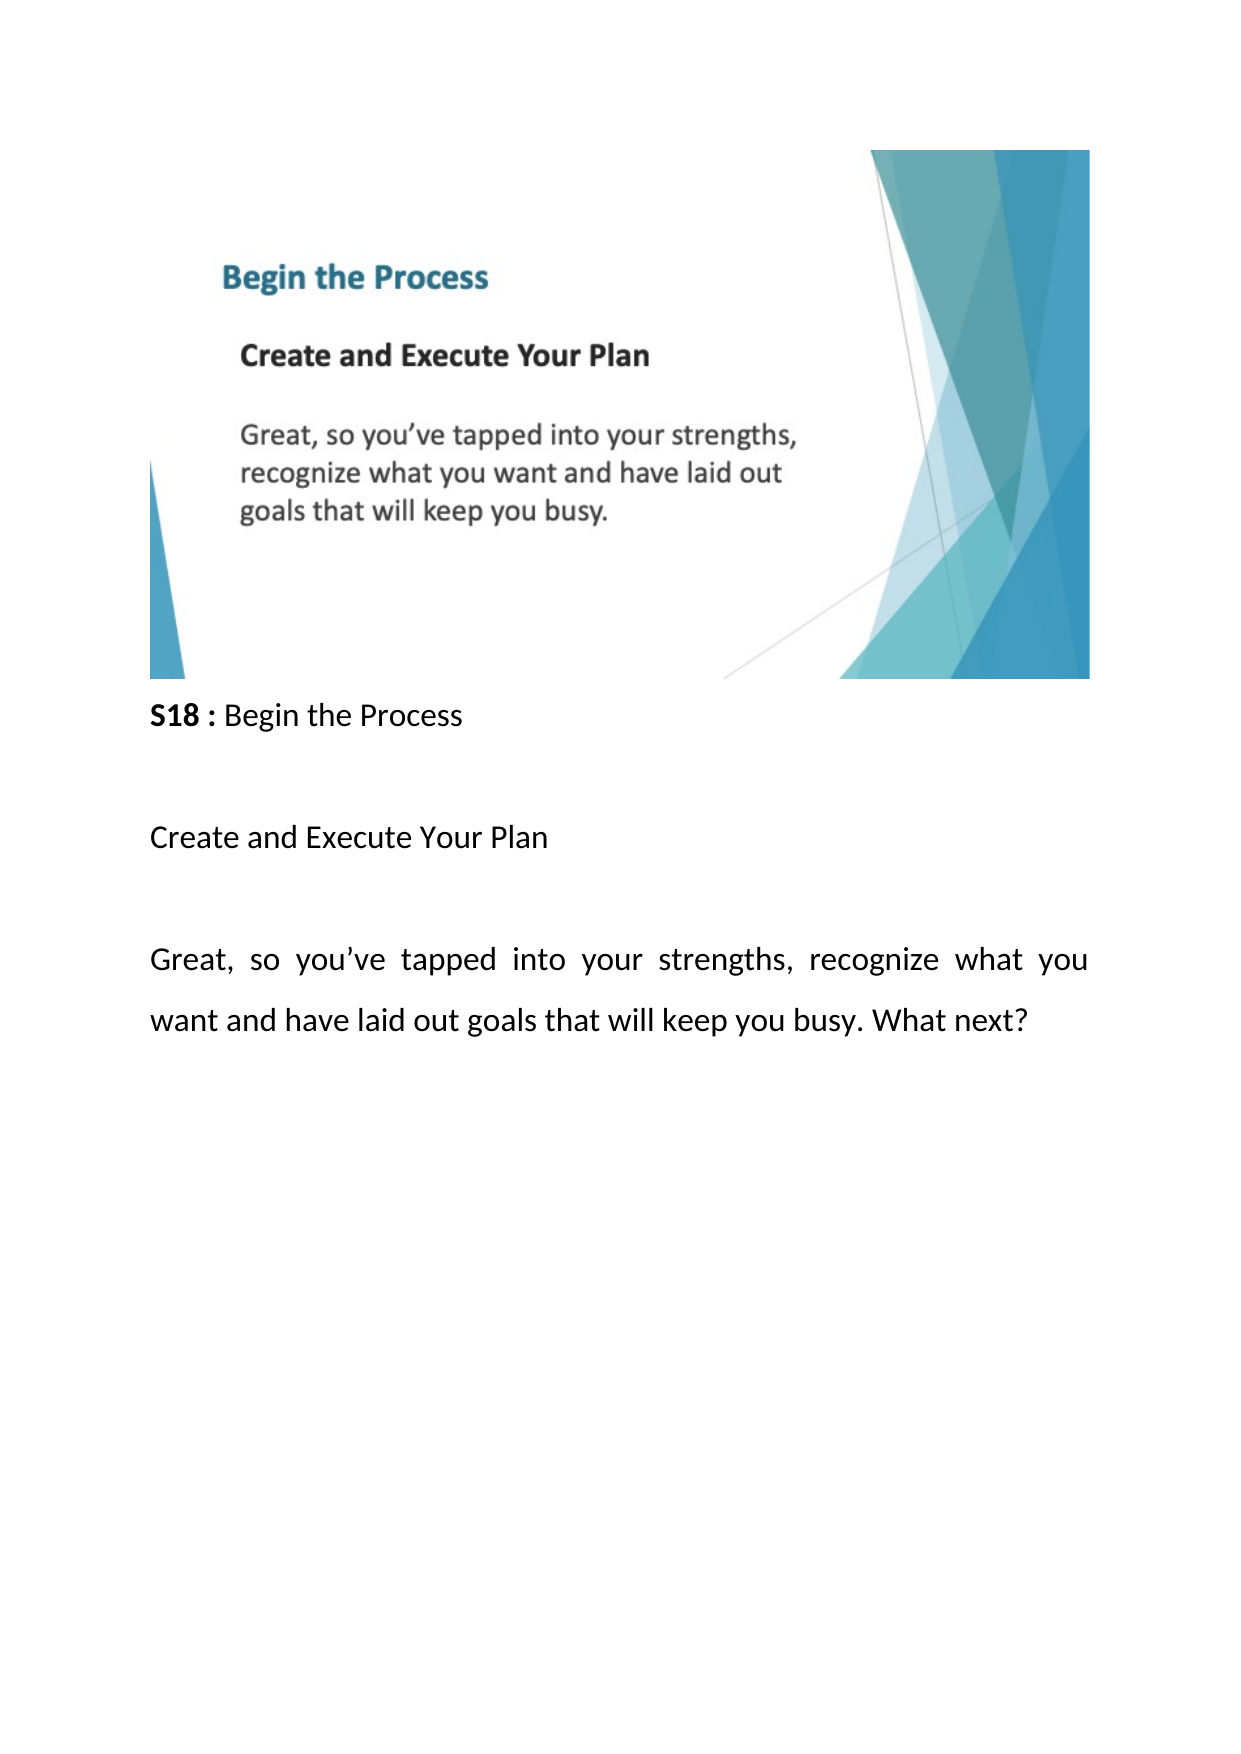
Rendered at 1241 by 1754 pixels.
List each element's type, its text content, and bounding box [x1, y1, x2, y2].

picture [150, 150, 1090, 679]
text S18 : Begin the Process [150, 694, 1090, 734]
text Great, so you’ve tapped into your strengths, recognize what you want and have laid out goals that will keep you busy. What next? [150, 938, 1090, 1040]
text Create and Execute Your Plan [150, 816, 1090, 857]
